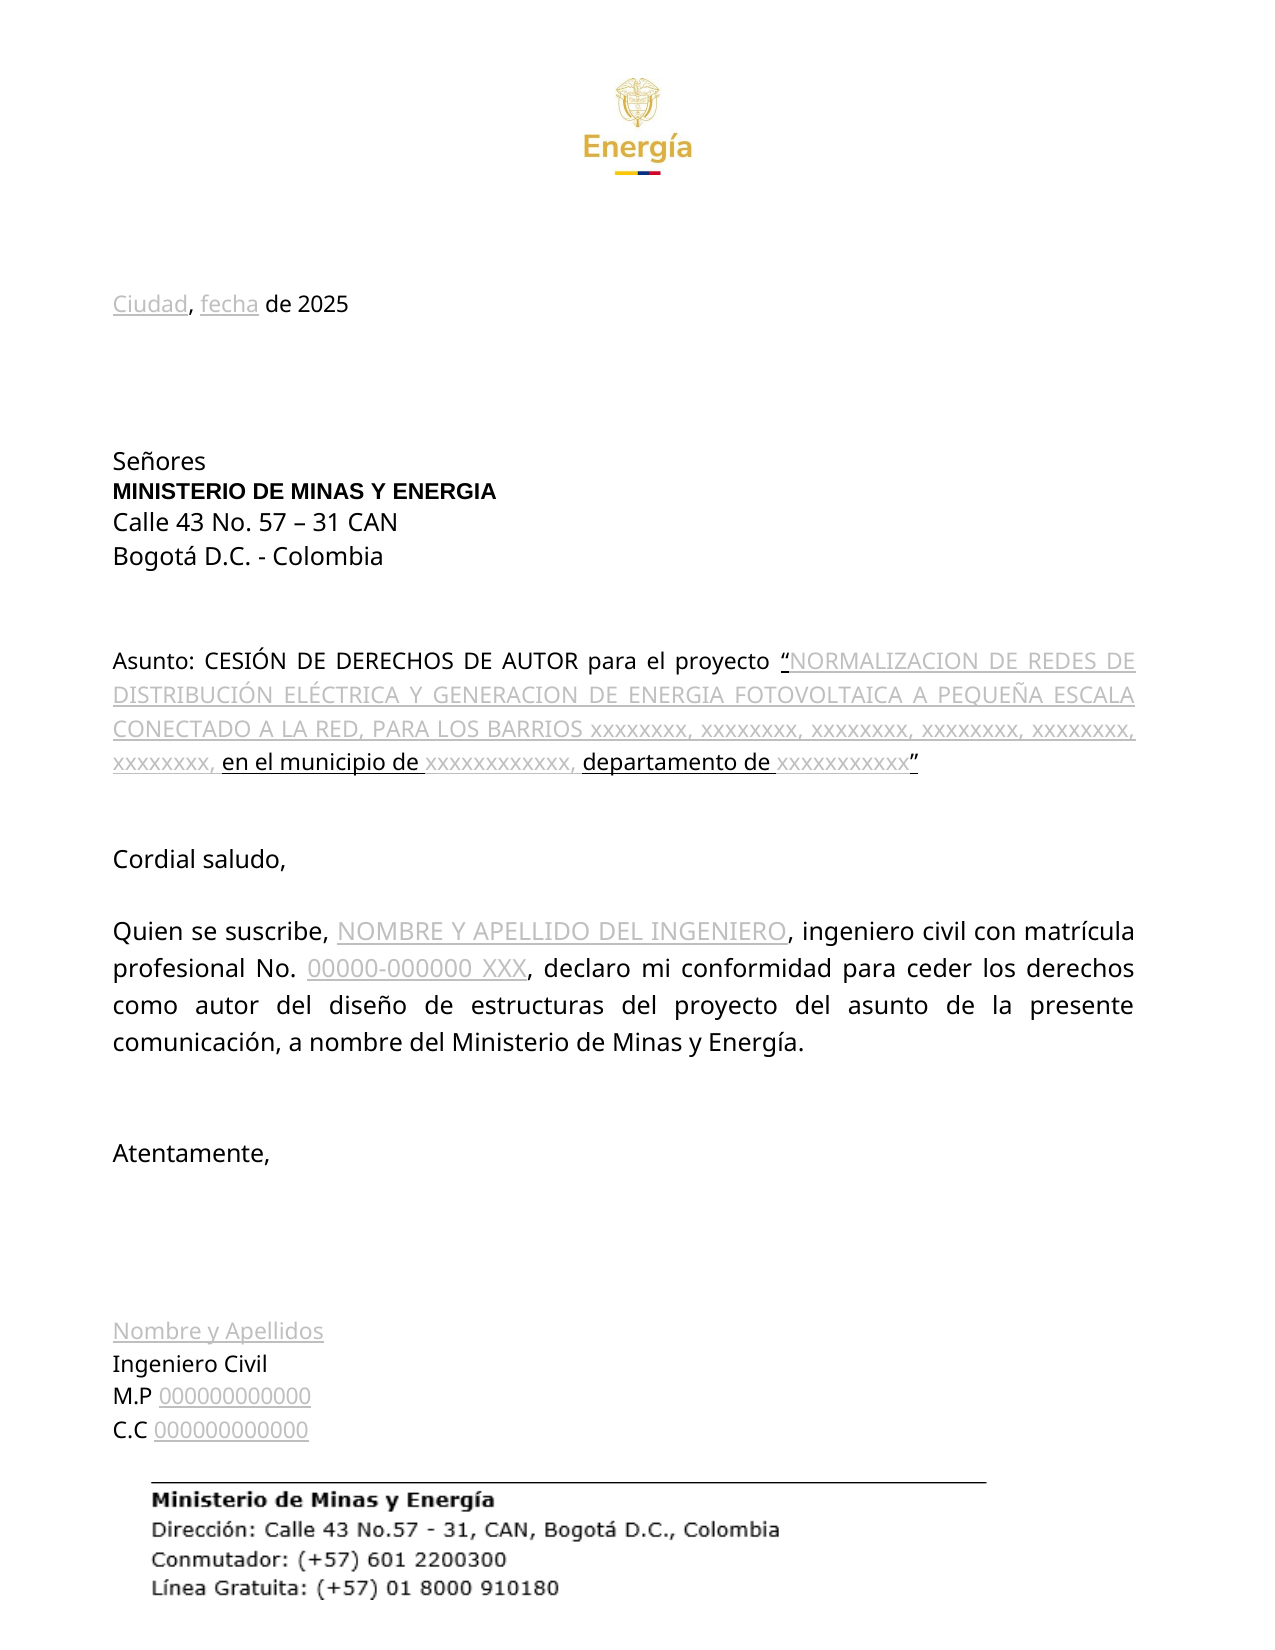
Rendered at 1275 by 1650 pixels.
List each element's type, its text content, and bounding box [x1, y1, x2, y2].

text M.P 000000000000 [112, 1380, 1162, 1411]
text Asunto: CESIÓN DE DERECHOS DE AUTOR para el proyecto “NORMALIZACION DE REDES DE DISTRIBUCIÓN ELÉCTRICA Y GENERACION DE ENERGIA FOTOVOLTAICA A PEQUEÑA ESCALA CONECTADO A LA RED, PARA LOS BARRIOS xxxxxxxx, xxxxxxxx, xxxxxxxx, xxxxxxxx, xxxxxxxx, xxxxxxxx, en el municipio de xxxxxxxxxxxx, departamento de xxxxxxxxxxx” [112, 740, 1136, 777]
title MINISTERIO DE MINAS Y ENERGIA [112, 478, 1161, 504]
text Atentamente, [112, 1135, 1162, 1169]
text Cordial saludo, [112, 842, 1162, 876]
text Asunto: CESIÓN DE DERECHOS DE AUTOR para el proyecto “NORMALIZACION DE REDES DE DISTRIBUCIÓN ELÉCTRICA Y GENERACION DE ENERGIA FOTOVOLTAICA A PEQUEÑA ESCALA CONECTADO A LA RED, PARA LOS BARRIOS xxxxxxxx, xxxxxxxx, xxxxxxxx, xxxxxxxx, xxxxxxxx, xxxxxxxx, en el municipio de xxxxxxxxxxxx, departamento de xxxxxxxxxxx” [112, 645, 1136, 739]
picture [582, 78, 693, 175]
text Ciudad, fecha de 2025 [112, 288, 1162, 319]
text Ingeniero Civil [112, 1348, 487, 1379]
text Quien se suscribe, NOMBRE Y APELLIDO DEL INGENIERO, ingeniero civil con matrícula profesional No. 00000-000000 XXX, declaro mi conformidad para ceder los derechos como autor del diseño de estructuras del proyecto del asunto de la presente comunicación, a nombre del Ministerio de Minas y Energía. [112, 914, 1136, 1058]
text Señores [112, 444, 1162, 478]
text C.C 000000000000 [112, 1414, 1162, 1445]
text Nombre y Apellidos [112, 1315, 487, 1346]
picture [150, 1482, 987, 1600]
text Bogotá D.C. - Colombia [112, 538, 816, 572]
text Calle 43 No. 57 – 31 CAN [112, 504, 816, 538]
